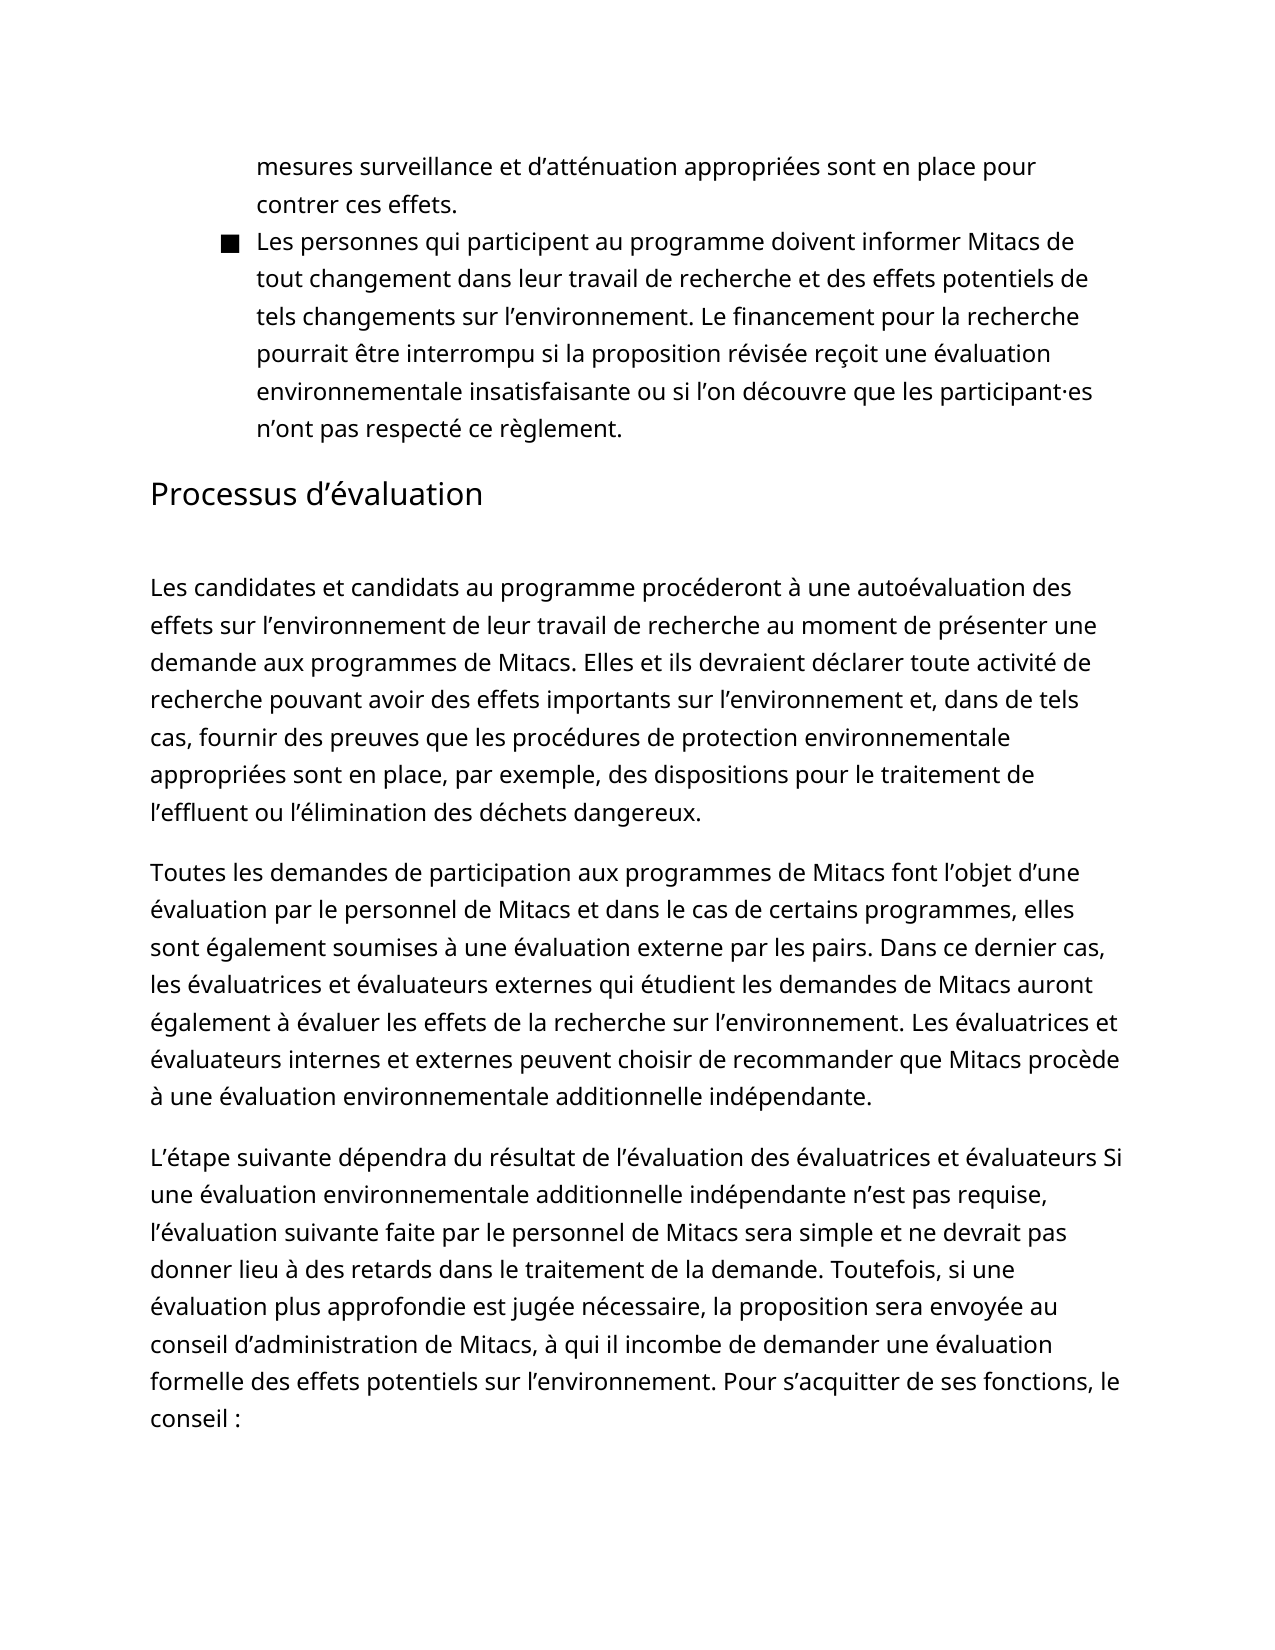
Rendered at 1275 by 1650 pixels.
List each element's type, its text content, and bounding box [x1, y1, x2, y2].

text Les candidates et candidats au programme procéderont à une autoévaluation des effets sur l’environnement de leur travail de recherche au moment de présenter une demande aux programmes de Mitacs. Elles et ils devraient déclarer toute activité de recherche pouvant avoir des effets importants sur l’environnement et, dans de tels cas, fournir des preuves que les procédures de protection environnementale appropriées sont en place, par exemple, des dispositions pour le traitement de l’effluent ou l’élimination des déchets dangereux. [150, 571, 1125, 828]
text L’étape suivante dépendra du résultat de l’évaluation des évaluatrices et évaluateurs Si une évaluation environnementale additionnelle indépendante n’est pas requise, l’évaluation suivante faite par le personnel de Mitacs sera simple et ne devrait pas donner lieu à des retards dans le traitement de la demande. Toutefois, si une évaluation plus approfondie est jugée nécessaire, la proposition sera envoyée au conseil d’administration de Mitacs, à qui il incombe de demander une évaluation formelle des effets potentiels sur l’environnement. Pour s’acquitter de ses fonctions, le conseil : [150, 1141, 1125, 1435]
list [219, 150, 1125, 220]
text Toutes les demandes de participation aux programmes de Mitacs font l’objet d’une évaluation par le personnel de Mitacs et dans le cas de certains programmes, elles sont également soumises à une évaluation externe par les pairs. Dans ce dernier cas, les évaluatrices et évaluateurs externes qui étudient les demandes de Mitacs auront également à évaluer les effets de la recherche sur l’environnement. Les évaluatrices et évaluateurs internes et externes peuvent choisir de recommander que Mitacs procède à une évaluation environnementale additionnelle indépendante. [150, 856, 1125, 1113]
subtitle Processus d’évaluation [150, 472, 1125, 515]
list Les personnes qui participent au programme doivent informer Mitacs de tout changement dans leur travail de recherche et des effets potentiels de tels changements sur l’environnement. Le financement pour la recherche pourrait être interrompu si la proposition révisée reçoit une évaluation environnementale insatisfaisante ou si l’on découvre que les participant·es n’ont pas respecté ce règlement. [219, 225, 1125, 444]
